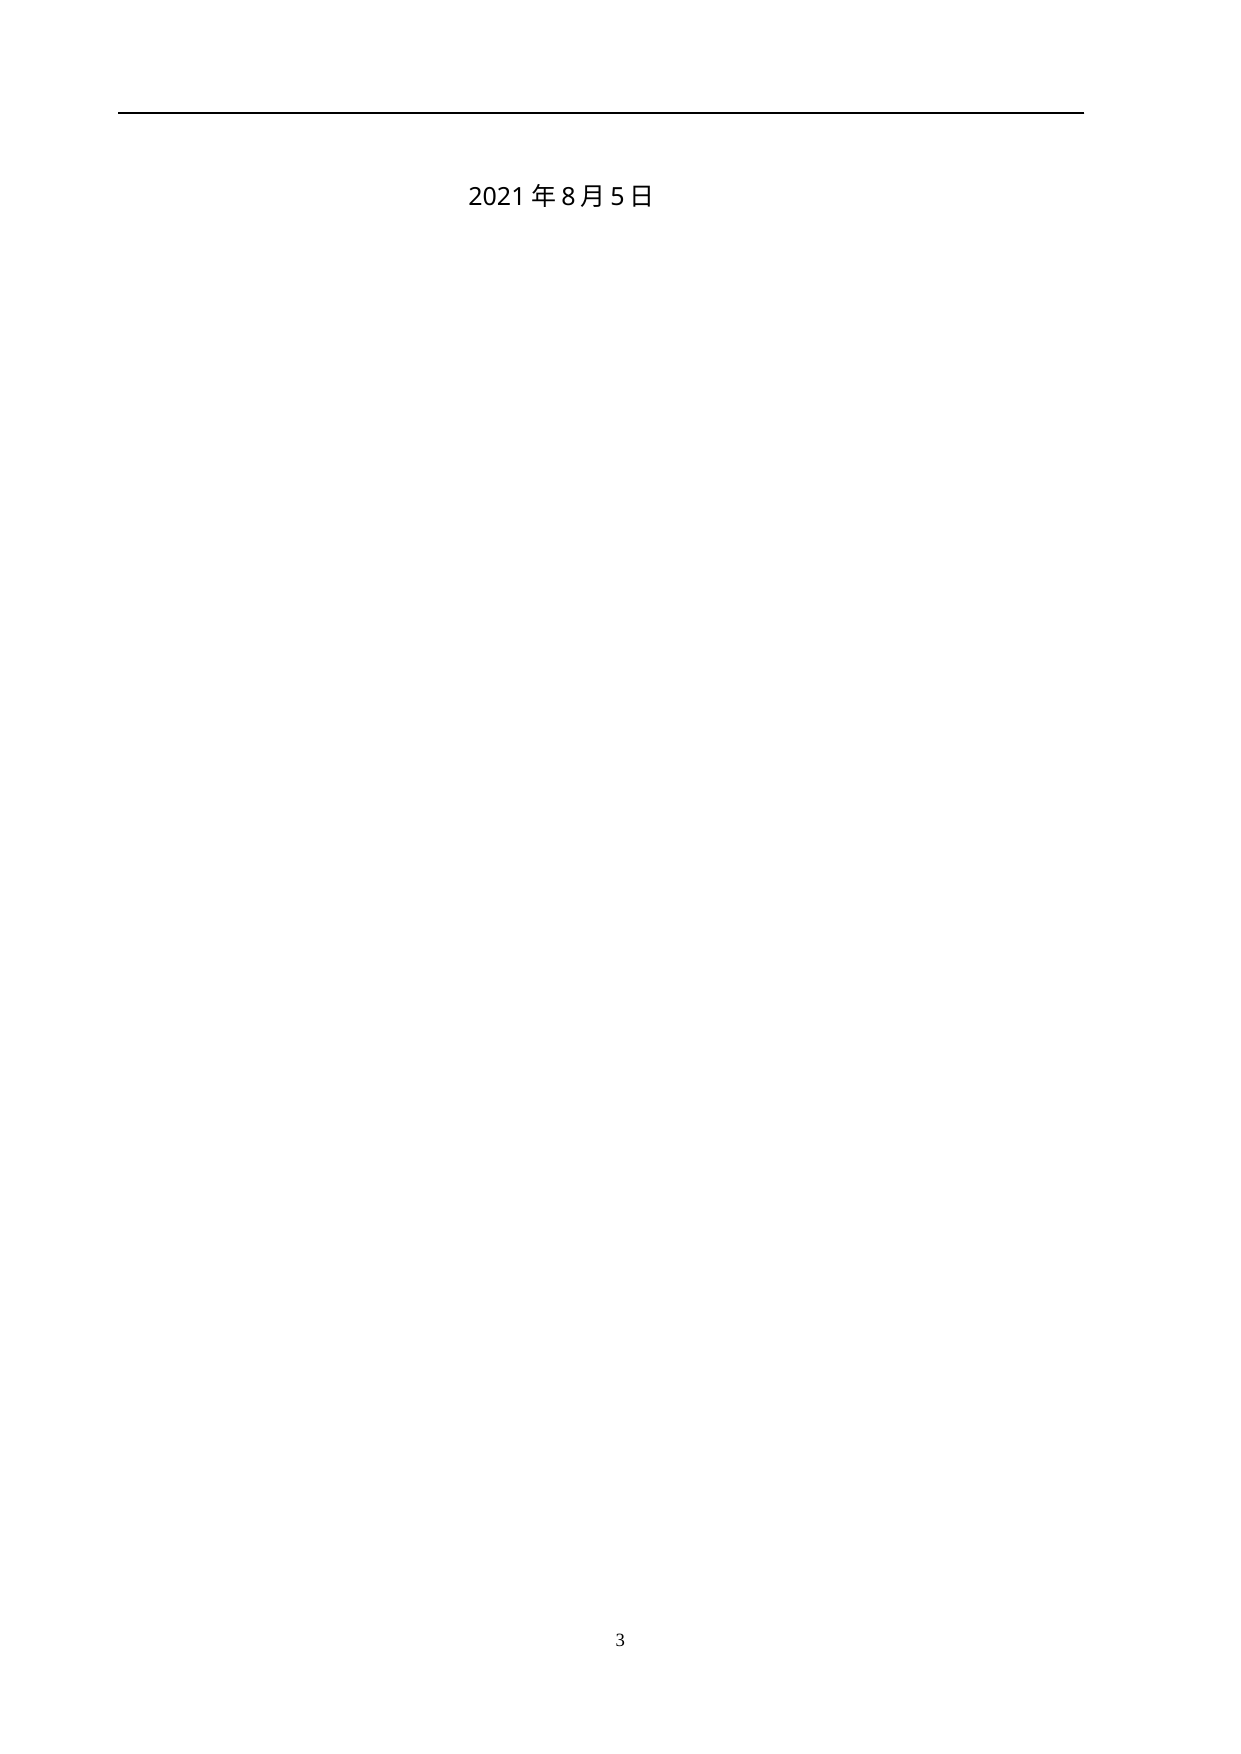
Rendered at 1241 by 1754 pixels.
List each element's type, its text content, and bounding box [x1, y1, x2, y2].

text 2021年8月5日 [118, 162, 1122, 227]
